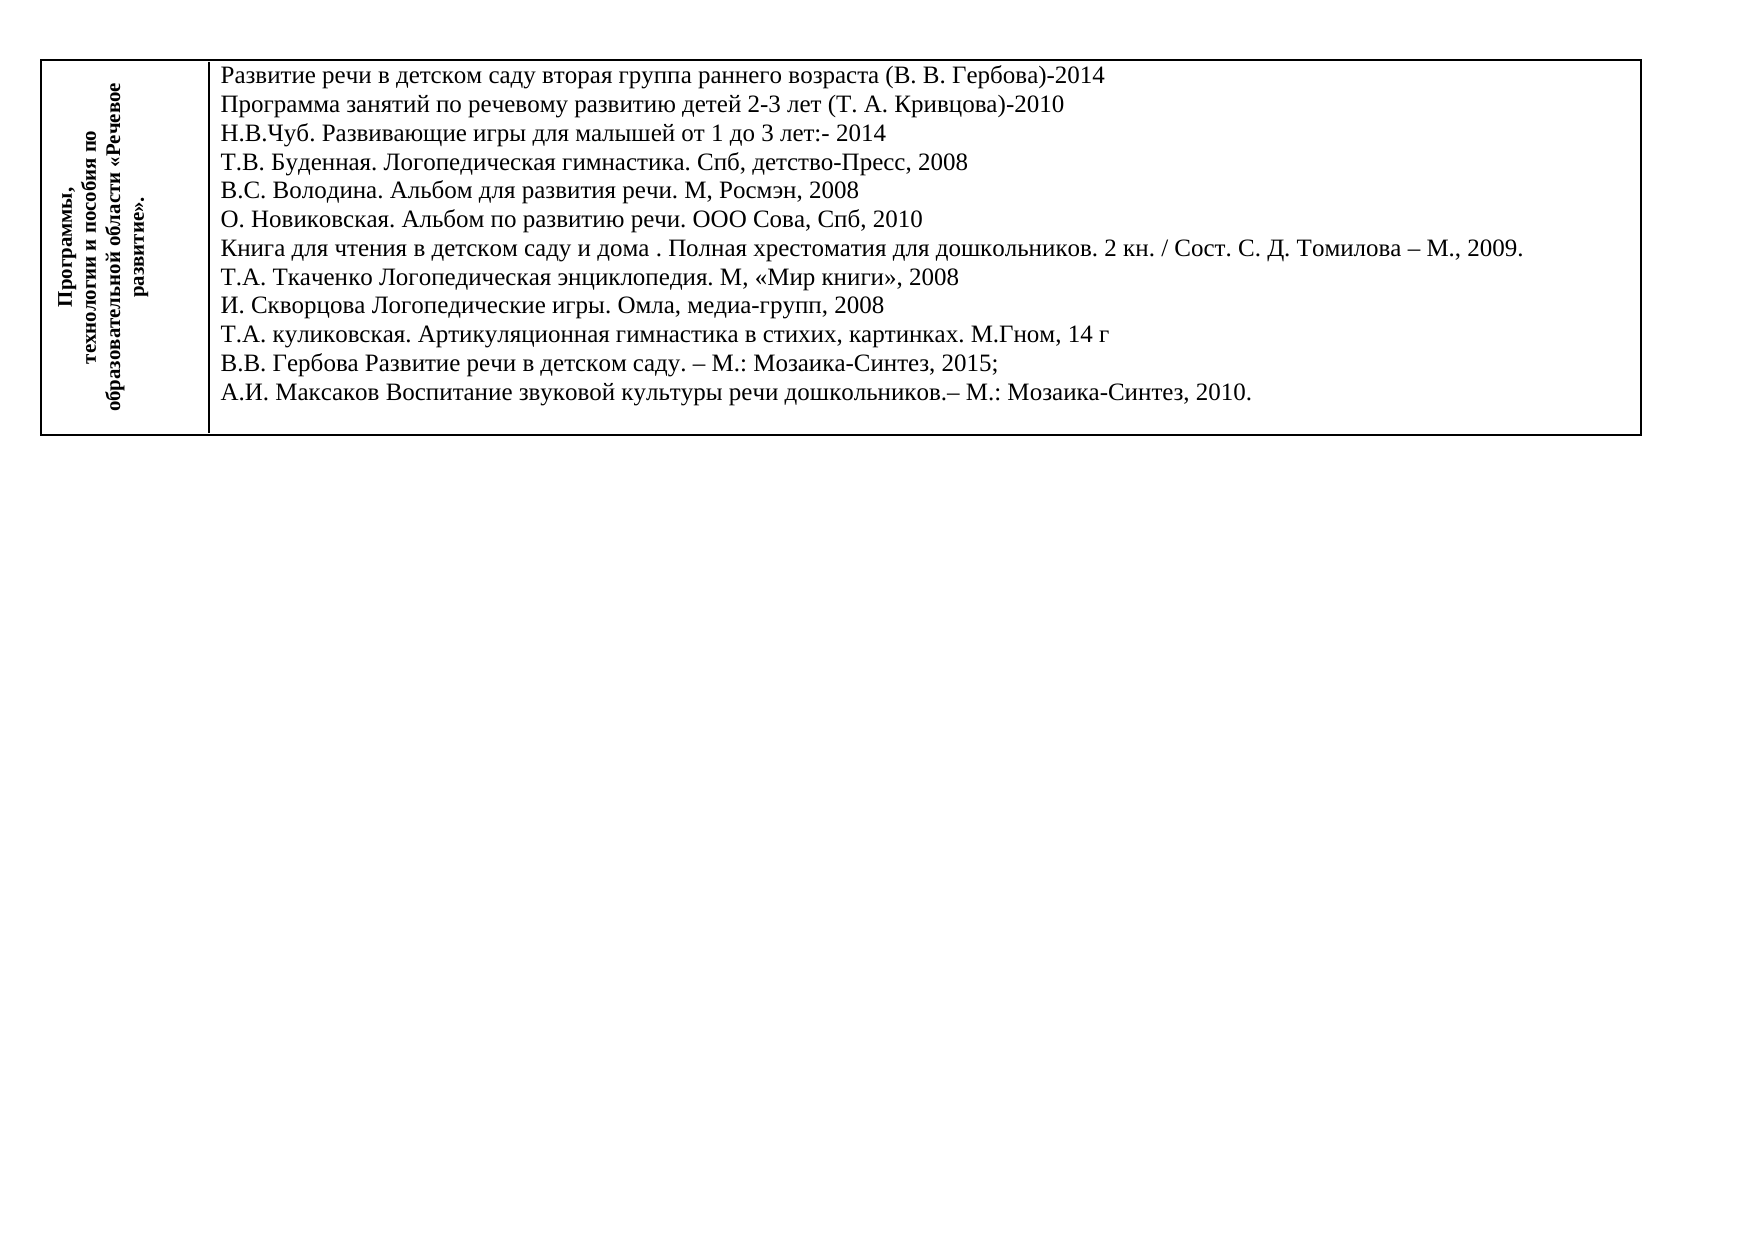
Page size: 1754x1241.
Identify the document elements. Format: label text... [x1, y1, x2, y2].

table_cell Программы, технологии и пособия по образовательной области «Речевое развитие». [42, 61, 209, 434]
table_cell Развитие речи в детском саду вторая группа раннего возраста (В. В. Гербова)-2014 Программа занятий по речевому развитию детей 2-3 лет (Т. А. Кривцова)-2010 Н.В.Чуб. Развивающие игры для малышей от 1 до 3 лет:- 2014 Т.В. Буденная. Логопедическая гимнастика. Спб, детство-Пресс, 2008 В.С. Володина. Альбом для развития речи. М, Росмэн, 2008 О. Новиковская. Альбом по развитию речи. ООО Сова, Спб, 2010 Книга для чтения в детском саду и дома . Полная хрестоматия для дошкольников. 2 кн. / Сост. С. Д. Томилова – М., 2009. Т.А. Ткаченко Логопедическая энциклопедия. М, «Мир книги», 2008 И. Скворцова Логопедические игры. Омла, медиа-групп, 2008 Т.А. куликовская. Артикуляционная гимнастика в стихих, картинках. М.Гном, 14 г В.В. Гербова Развитие речи в детском саду. – М.: Мозаика-Синтез, 2015; А.И. Максаков Воспитание звуковой культуры речи дошкольников.– М.: Мозаика-Синтез, 2010. [209, 61, 1640, 434]
